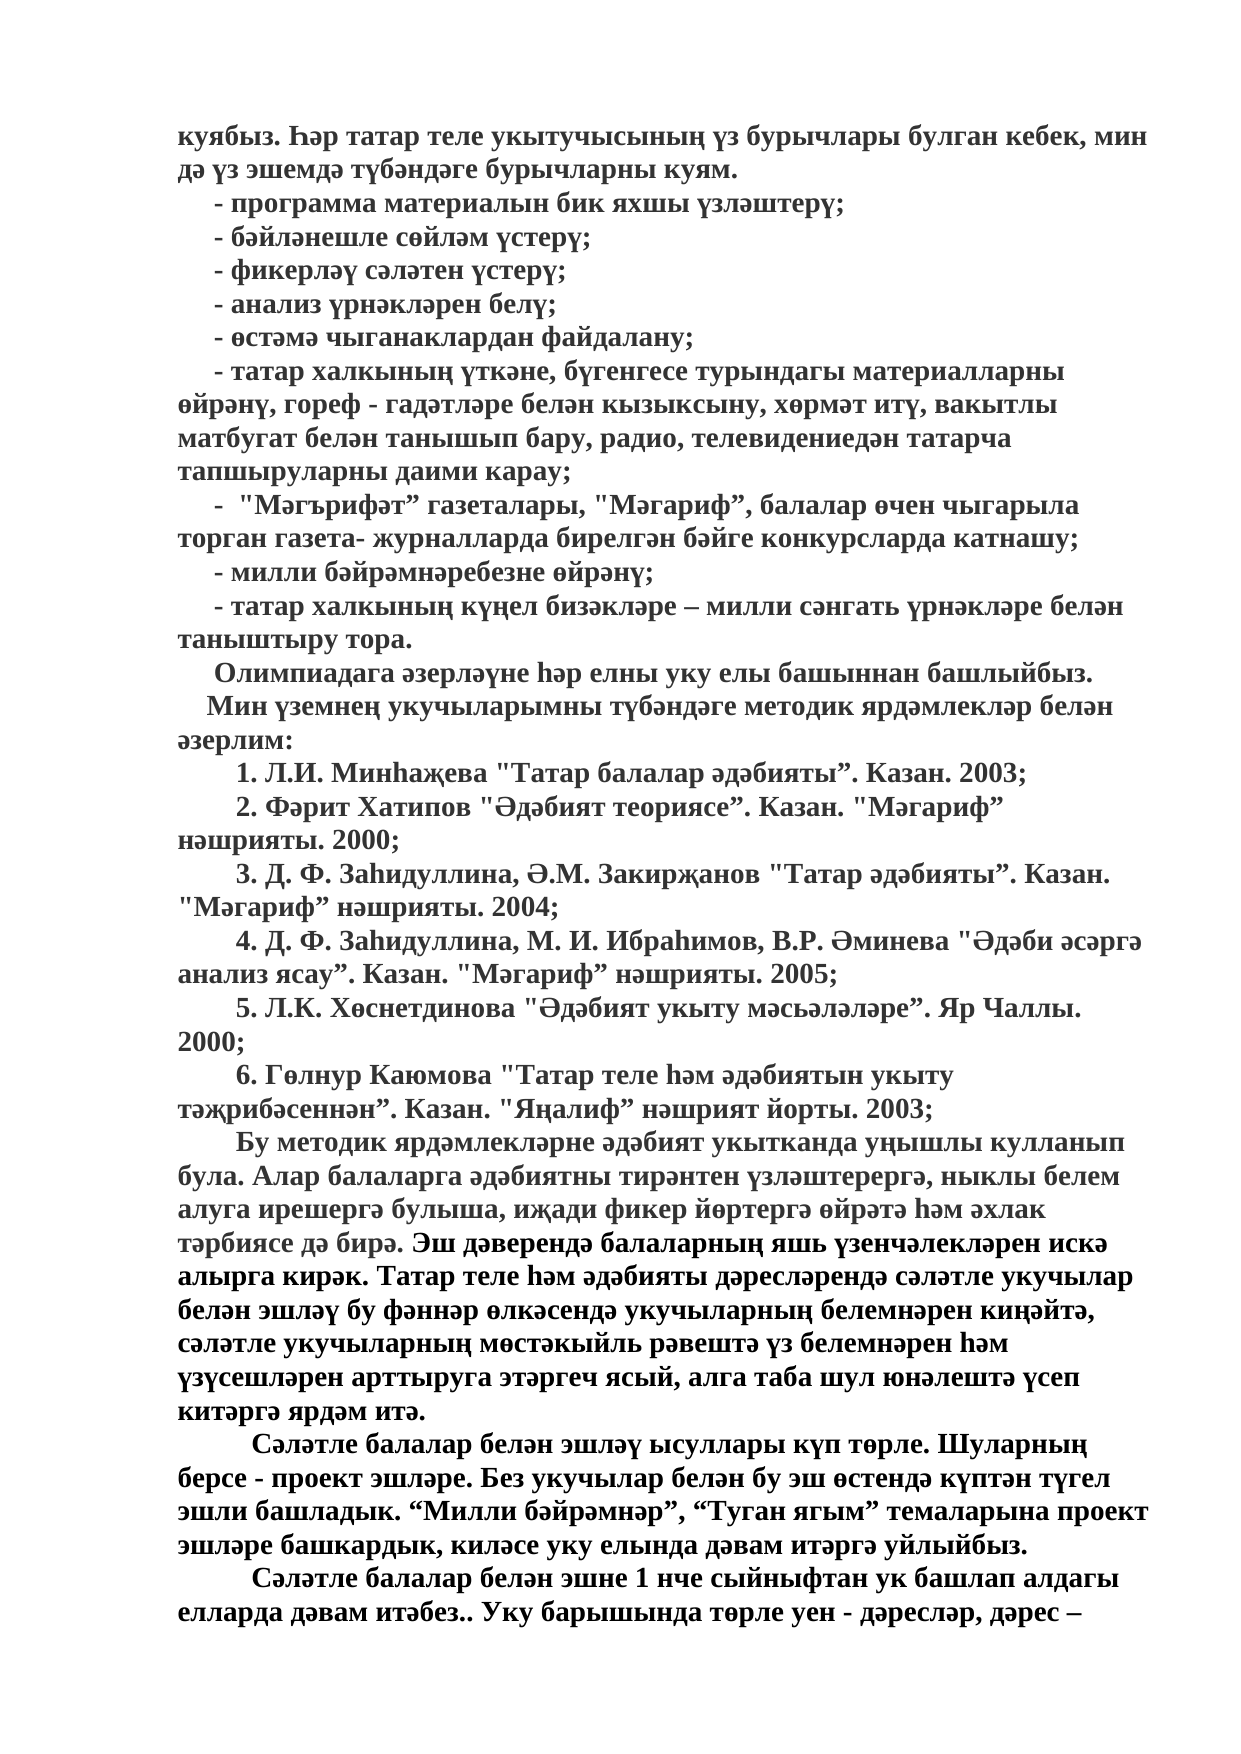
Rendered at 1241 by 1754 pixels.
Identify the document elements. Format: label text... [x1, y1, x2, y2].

text 2. Фәрит Хатипов "Әдәбият теориясе”. Казан. "Мәгариф” нәшрияты. 2000; [177, 789, 1152, 856]
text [177, 118, 1152, 185]
text 5. Л.К. Хөснетдинова "Әдәбият укыту мәсьәләләре”. Яр Чаллы. 2000; [177, 990, 1152, 1057]
text - анализ үрнәкләрен белү; [177, 286, 1152, 319]
text 6. Гөлнур Каюмова "Татар теле һәм әдәбиятын укыту тәҗрибәсеннән”. Казан. "Яңалиф” нәшрият йорты. 2003; [177, 1057, 1152, 1124]
text - милли бәйрәмнәребезне өйрәнү; [177, 554, 1152, 588]
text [177, 1124, 1152, 1627]
text Олимпиадага әзерләүне һәр елны уку елы башыннан башлыйбыз. [177, 655, 1152, 688]
text 4. Д. Ф. Заһидуллина, М. И. Ибраһимов, В.Р. Әминева "Әдәби әсәргә анализ ясау”. Казан. "Мәгариф” нәшрияты. 2005; [177, 923, 1152, 990]
text - "Мәгърифәт” газеталары, "Мәгариф”, балалар өчен чыгарыла торган газета- журналларда бирелгән бәйге конкурсларда катнашу; [177, 487, 1152, 554]
text - программа материалын бик яхшы үзләштерү; [177, 185, 1152, 219]
text - татар халкының күңел бизәкләре – милли сәнгать үрнәкләре белән таныштыру тора. [177, 588, 1152, 655]
text 1. Л.И. Минһаҗева "Татар балалар әдәбияты”. Казан. 2003; [177, 755, 1152, 789]
text Мин үземнең укучыларымны түбәндәге методик ярдәмлекләр белән әзерлим: [177, 688, 1152, 755]
text - татар халкының үткәне, бүгенгесе турындагы материалларны өйрәнү, гореф - гадәтләре белән кызыксыну, хөрмәт итү, вакытлы матбугат белән танышып бару, радио, телевидениедән татарча тапшыруларны даими карау; [177, 353, 1152, 487]
text - өстәмә чыганаклардан файдалану; [177, 319, 1152, 353]
text - бәйләнешле сөйләм үстерү; [177, 219, 1152, 252]
text 3. Д. Ф. Заһидуллина, Ә.М. Закирҗанов "Татар әдәбияты”. Казан. "Мәгариф” нәшрияты. 2004; [177, 856, 1152, 923]
text - фикерләү сәләтен үстерү; [177, 252, 1152, 286]
